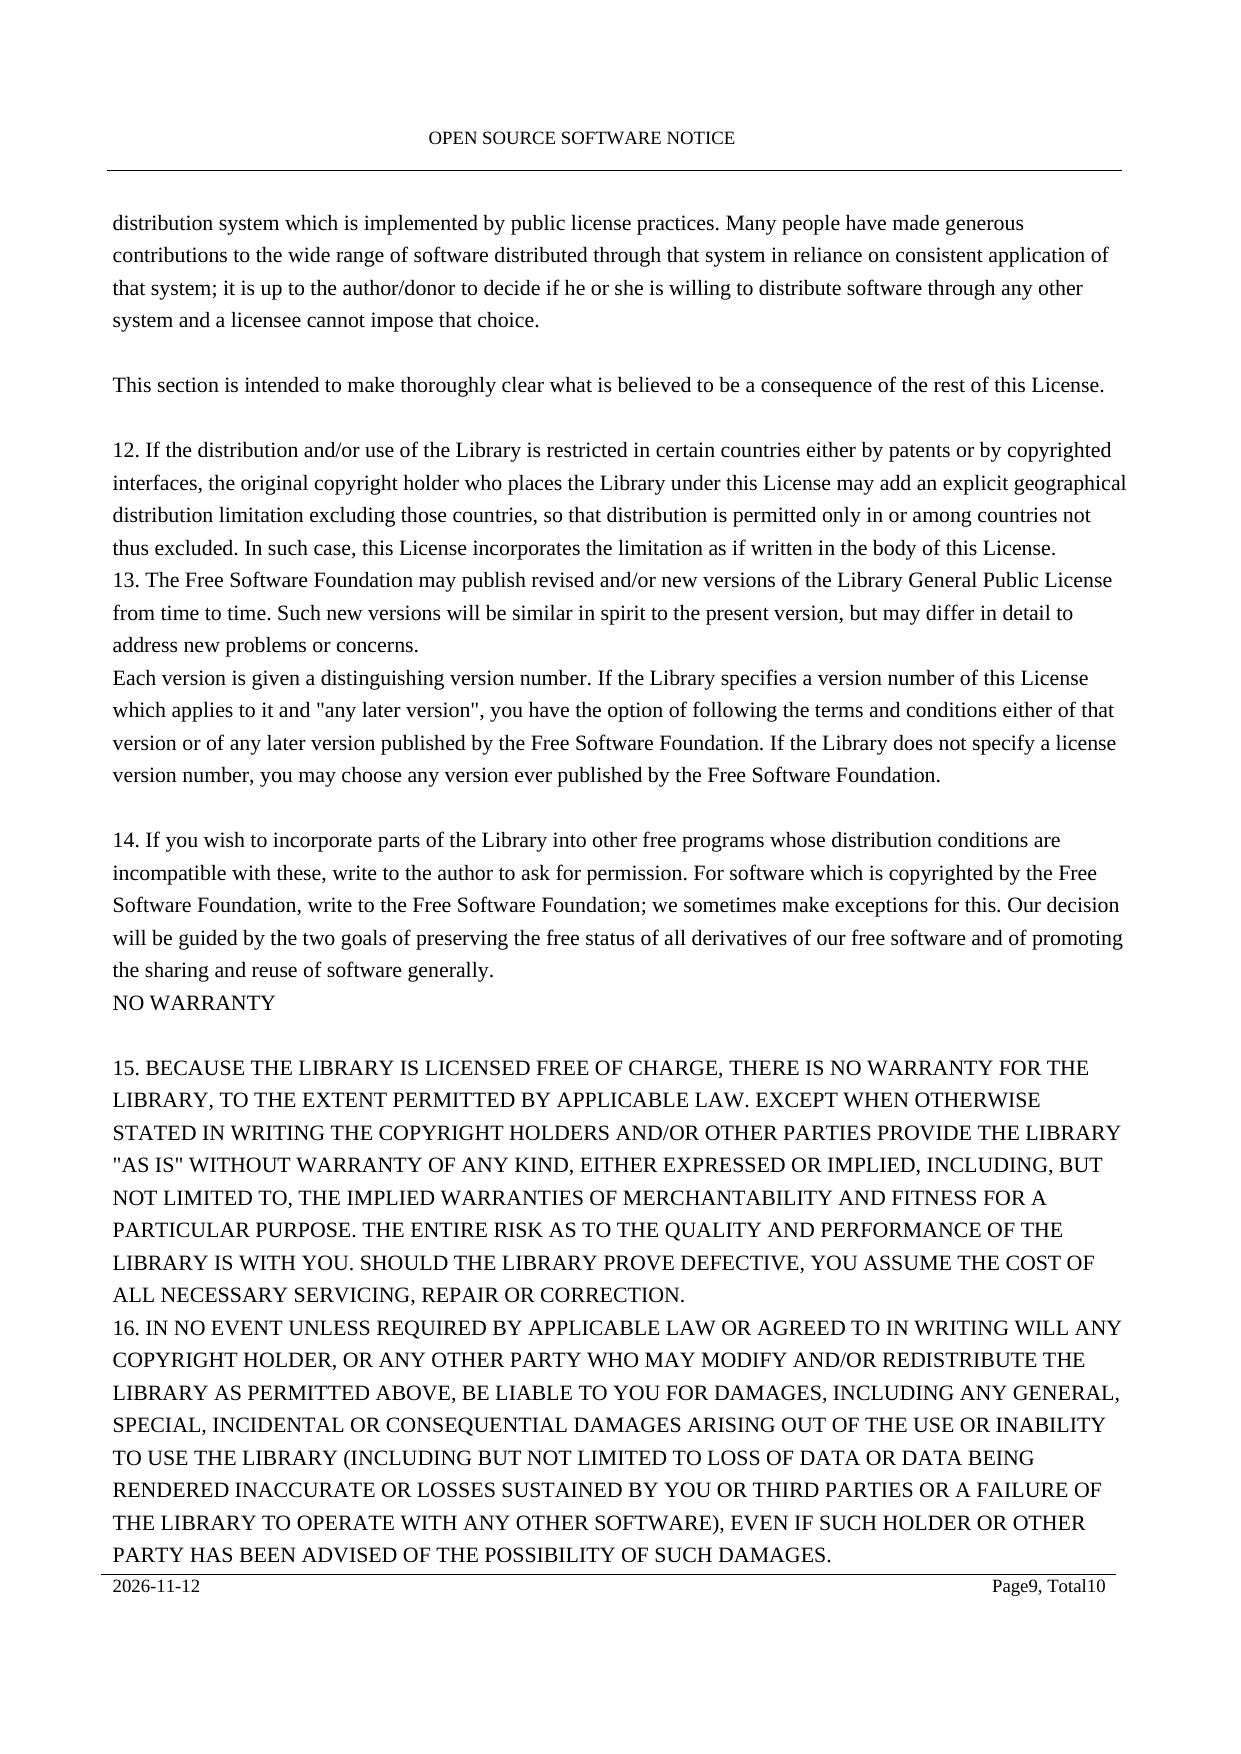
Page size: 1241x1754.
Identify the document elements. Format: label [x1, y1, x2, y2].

text [112, 206, 1128, 1571]
